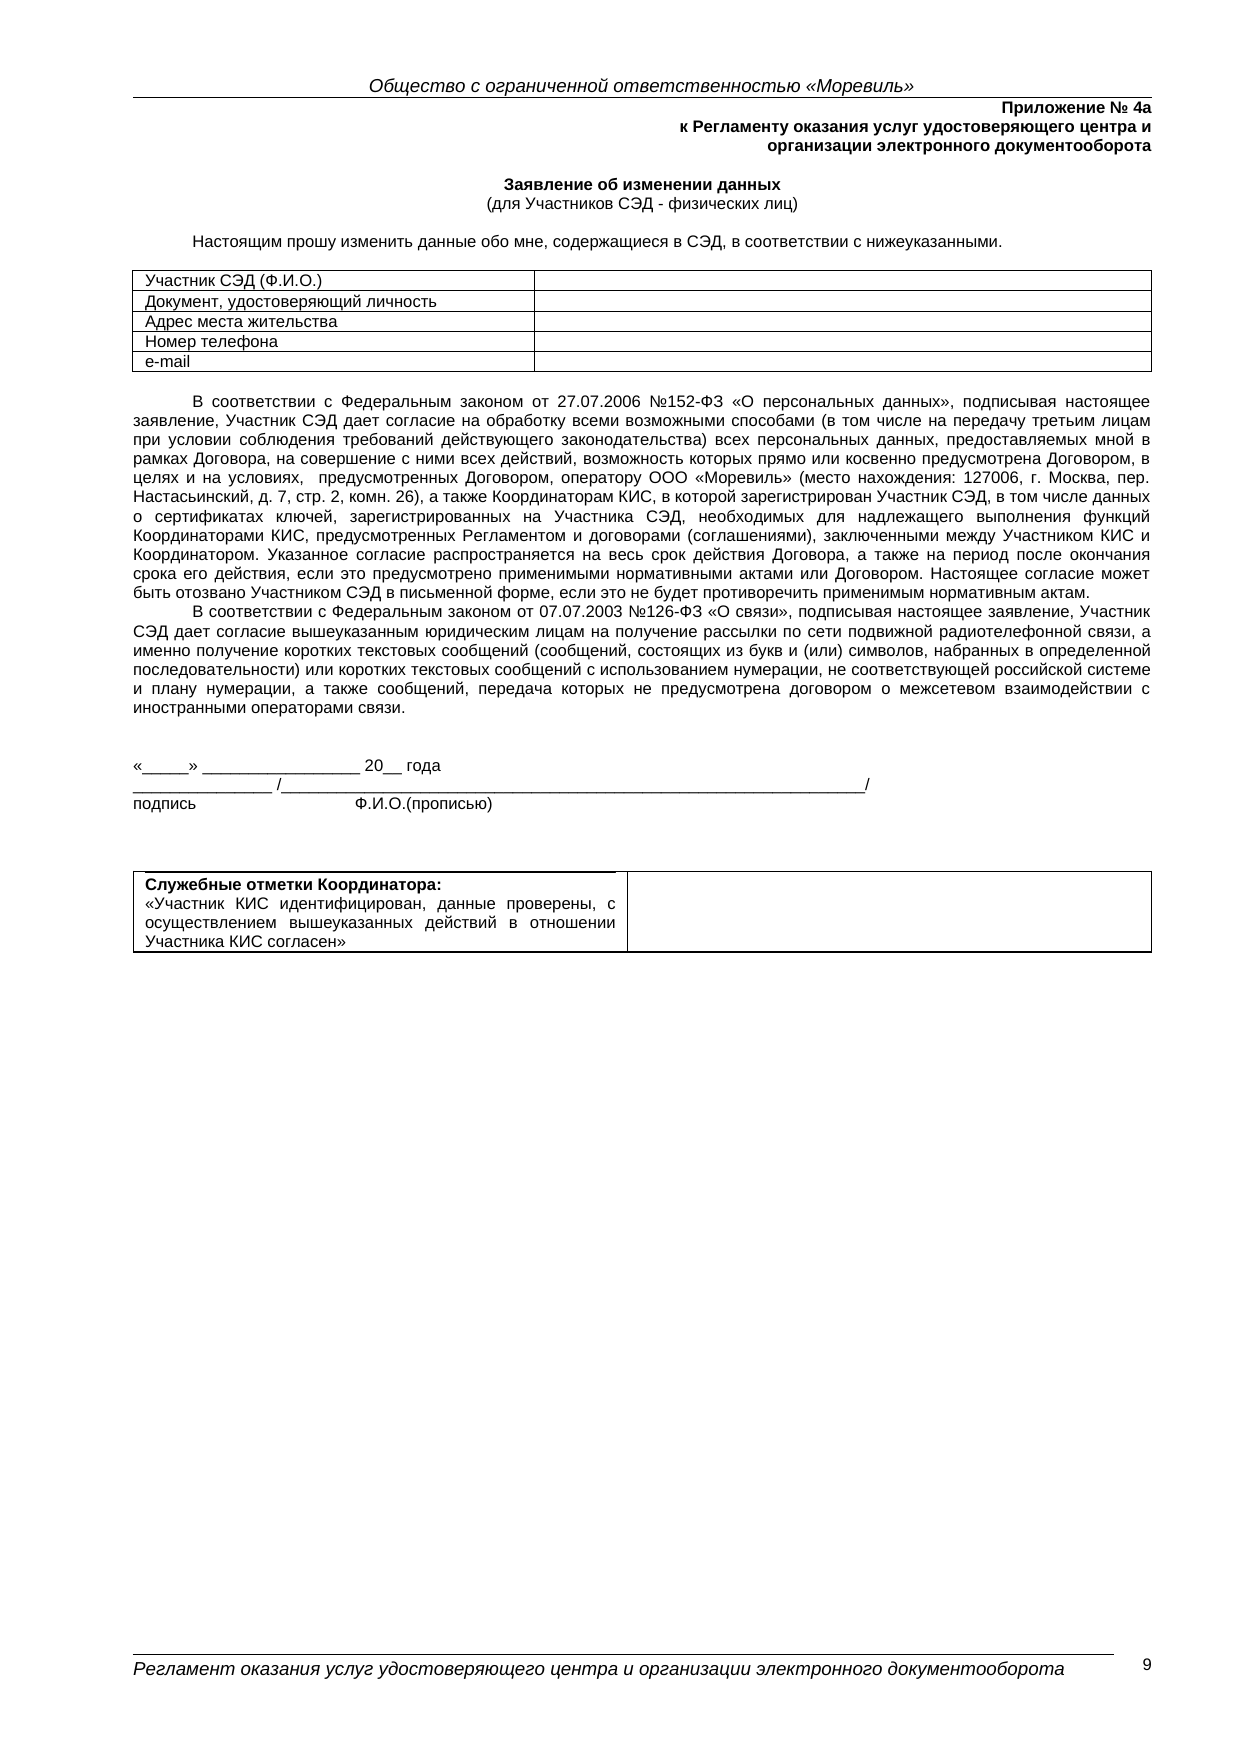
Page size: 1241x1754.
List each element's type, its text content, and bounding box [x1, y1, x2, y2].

text В соответствии с Федеральным законом от 07.07.2003 №126-ФЗ «О связи», подписывая настоящее заявление, Участник СЭД дает согласие вышеуказанным юридическим лицам на получение рассылки по сети подвижной радиотелефонной связи, а именно получение коротких текстовых сообщений (сообщений, состоящих из букв и (или) символов, набранных в определенной последовательности) или коротких текстовых сообщений с использованием нумерации, не соответствующей российской системе и плану нумерации, а также сообщений, передача которых не предусмотрена договором о межсетевом взаимодействии с иностранными операторами связи. [133, 602, 1152, 717]
text Приложение № 4а [133, 98, 1152, 117]
table_cell Номер телефона [133, 332, 534, 351]
text Заявление об изменении данных [133, 174, 1152, 193]
table_cell Документ, удостоверяющий личность [133, 291, 534, 311]
table_header [628, 872, 1151, 951]
text _______________ /_______________________________________________________________/ [133, 775, 1152, 794]
text В соответствии с Федеральным законом от 27.07.2006 №152-ФЗ «О персональных данных», подписывая настоящее заявление, Участник СЭД дает согласие на обработку всеми возможными способами (в том числе на передачу третьим лицам при условии соблюдения требований действующего законодательства) всех персональных данных, предоставляемых мной в рамках Договора, на совершение с ними всех действий, возможность которых прямо или косвенно предусмотрена Договором, в целях и на условиях, предусмотренных Договором, оператору ООО «Моревиль» (место нахождения: 127006, г. Москва, пер. Настасьинский, д. 7, стр. 2, комн. 26), а также Координаторам КИС, в которой зарегистрирован Участник СЭД, в том числе данных о сертификатах ключей, зарегистрированных на Участника СЭД, необходимых для надлежащего выполнения функций Координаторами КИС, предусмотренных Регламентом и договорами (соглашениями), заключенными между Участником КИС и Координатором. Указанное согласие распространяется на весь срок действия Договора, а также на период после окончания срока его действия, если это предусмотрено применимыми нормативными актами или Договором. Настоящее согласие может быть отозвано Участником СЭД в письменной форме, если это не будет противоречить применимым нормативным актам. [133, 391, 1152, 602]
table_cell Адрес места жительства [133, 312, 534, 331]
table_header Участник СЭД (Ф.И.О.) [133, 271, 534, 290]
table_cell [535, 352, 1151, 371]
text Настоящим прошу изменить данные обо мне, содержащиеся в СЭД, в соответствии с нижеуказанными. [133, 232, 1152, 251]
text организации электронного документооборота [133, 136, 1152, 155]
text подпись Ф.И.О.(прописью) [133, 794, 1152, 813]
text «_____» _________________ 20__ года [133, 756, 1152, 775]
text (для Участников СЭД - физических лиц) [133, 193, 1152, 213]
table_cell [535, 312, 1151, 331]
table_header Служебные отметки Координатора: «Участник КИС идентифицирован, данные проверены, с осуществлением вышеуказанных действий в отношении Участника КИС согласен» [134, 872, 627, 951]
table_cell e-mail [133, 352, 534, 371]
table_cell [535, 291, 1151, 311]
table_header [535, 271, 1151, 290]
text к Регламенту оказания услуг удостоверяющего центра и [133, 117, 1152, 136]
table_cell [535, 332, 1151, 351]
